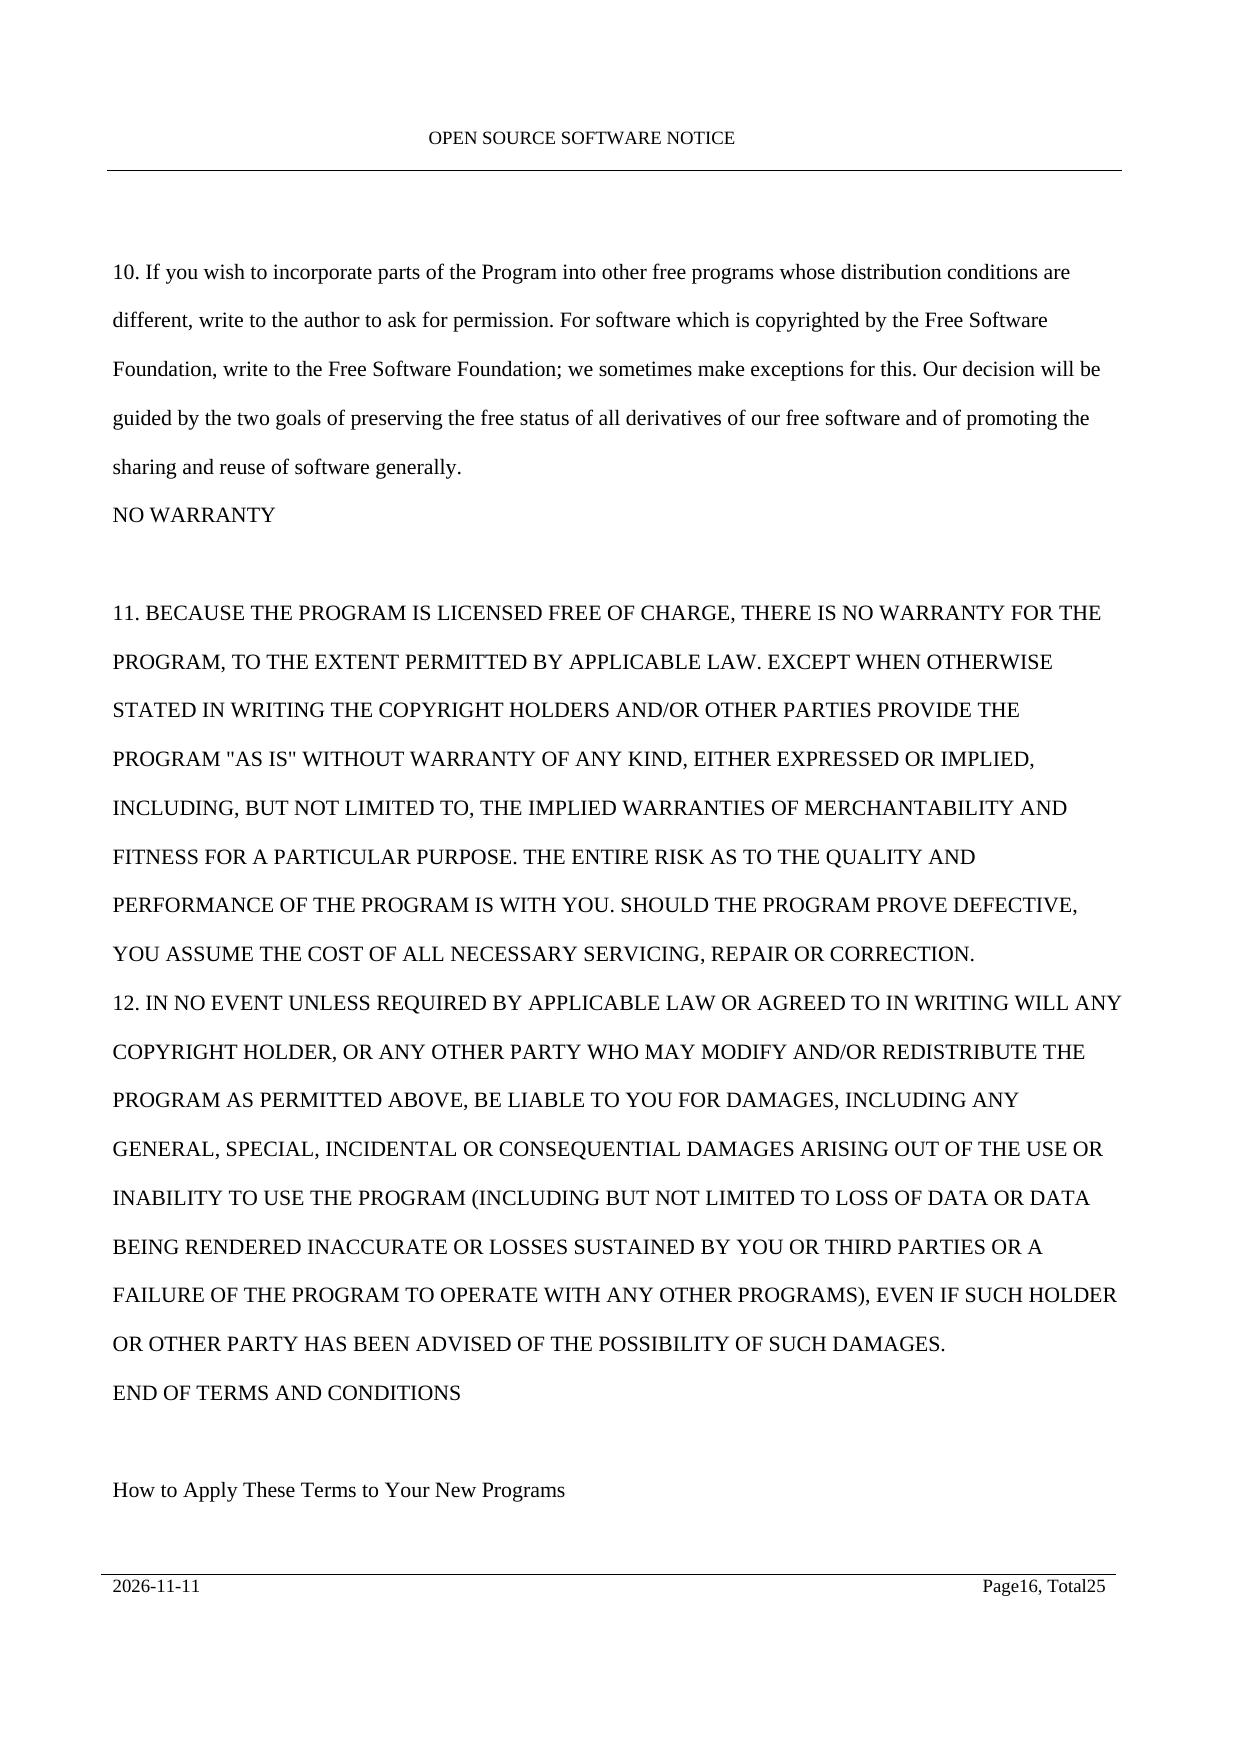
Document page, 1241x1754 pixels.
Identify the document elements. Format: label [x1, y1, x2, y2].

text [112, 206, 1128, 1506]
